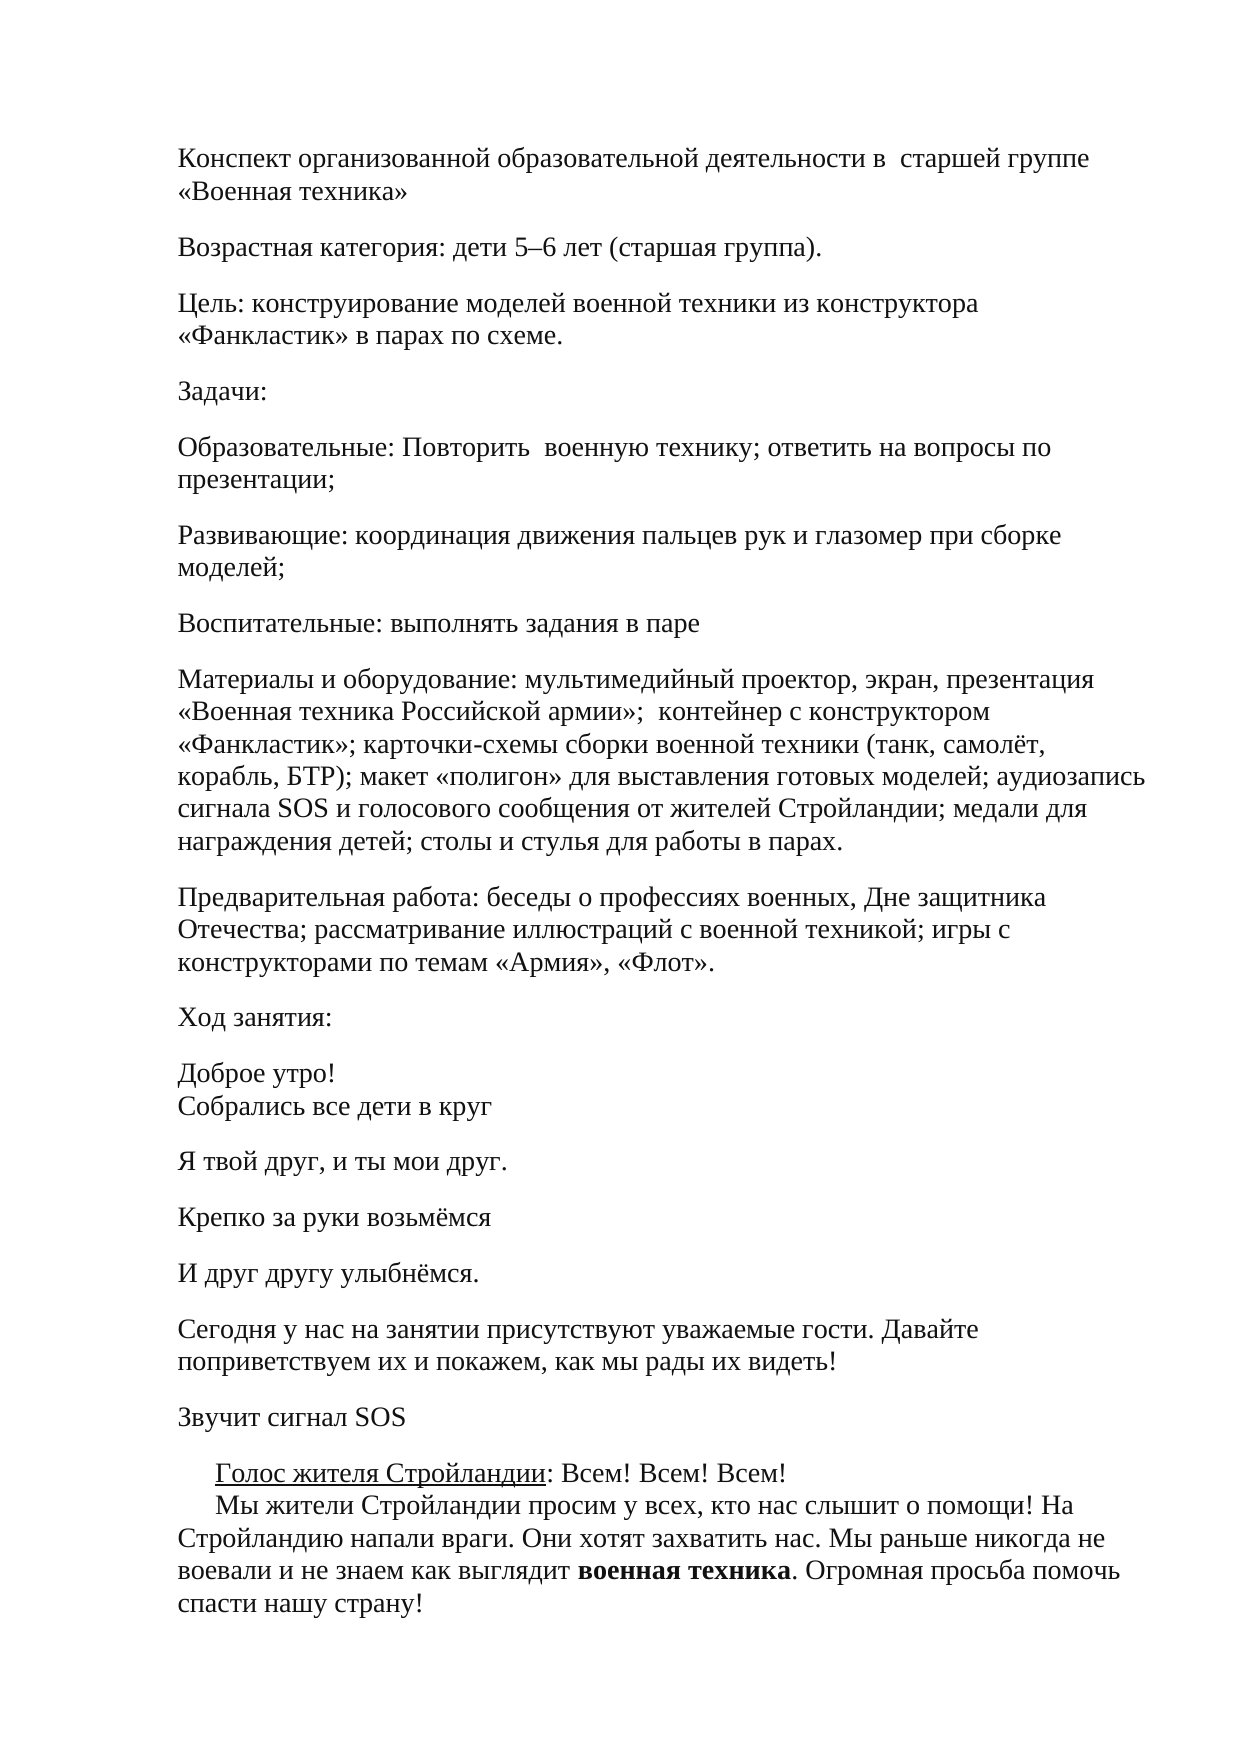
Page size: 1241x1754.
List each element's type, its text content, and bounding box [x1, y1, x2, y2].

text Предварительная работа: беседы о профессиях военных, Дне защитника Отечества; рассматривание иллюстраций с военной техникой; игры с конструкторами по темам «Армия», «Флот». [177, 880, 1152, 977]
text Цель: конструирование моделей военной техники из конструктора «Фанкластик» в парах по схеме. [177, 286, 1152, 350]
text Конспект организованной образовательной деятельности в старшей группе «Военная техника» [177, 142, 1152, 206]
text Доброе утро! Собрались все дети в круг [177, 1056, 1152, 1121]
text Я твой друг, и ты мои друг. [177, 1144, 1152, 1177]
text Ход занятия: [177, 1000, 1152, 1033]
text Задачи: [177, 374, 1152, 406]
text Крепко за руки возьмёмся [177, 1200, 1152, 1233]
text Сегодня у нас на занятии присутствуют уважаемые гости. Давайте поприветствуем их и покажем, как мы рады их видеть! [177, 1312, 1152, 1377]
text Развивающие: координация движения пальцев рук и глазомер при сборке моделей; [177, 518, 1152, 583]
text Воспитательные: выполнять задания в паре [177, 606, 1152, 638]
text Образовательные: Повторить военную технику; ответить на вопросы по презентации; [177, 430, 1152, 494]
text Голос жителя Стройландии: Всем! Всем! Всем! [177, 1456, 1152, 1488]
text Звучит сигнал SOS [177, 1400, 1152, 1433]
text Возрастная категория: дети 5–6 лет (старшая группа). [177, 230, 1152, 262]
text Материалы и оборудование: мультимедийный проектор, экран, презентация «Военная техника Российской армии»; контейнер с конструктором «Фанкластик»; карточки‑схемы сборки военной техники (танк, самолёт, корабль, БТР); макет «полигон» для выставления готовых моделей; аудиозапись сигнала SOS и голосового сообщения от жителей Стройландии; медали для награждения детей; столы и стулья для работы в парах. [177, 662, 1152, 856]
text Мы жители Стройландии просим у всех, кто нас слышит о помощи! На Стройландию напали враги. Они хотят захватить нас. Мы раньше никогда не воевали и не знаем как выглядит военная техника. Огромная просьба помочь спасти нашу страну! [177, 1488, 1152, 1618]
text И друг другу улыбнёмся. [177, 1256, 1152, 1288]
